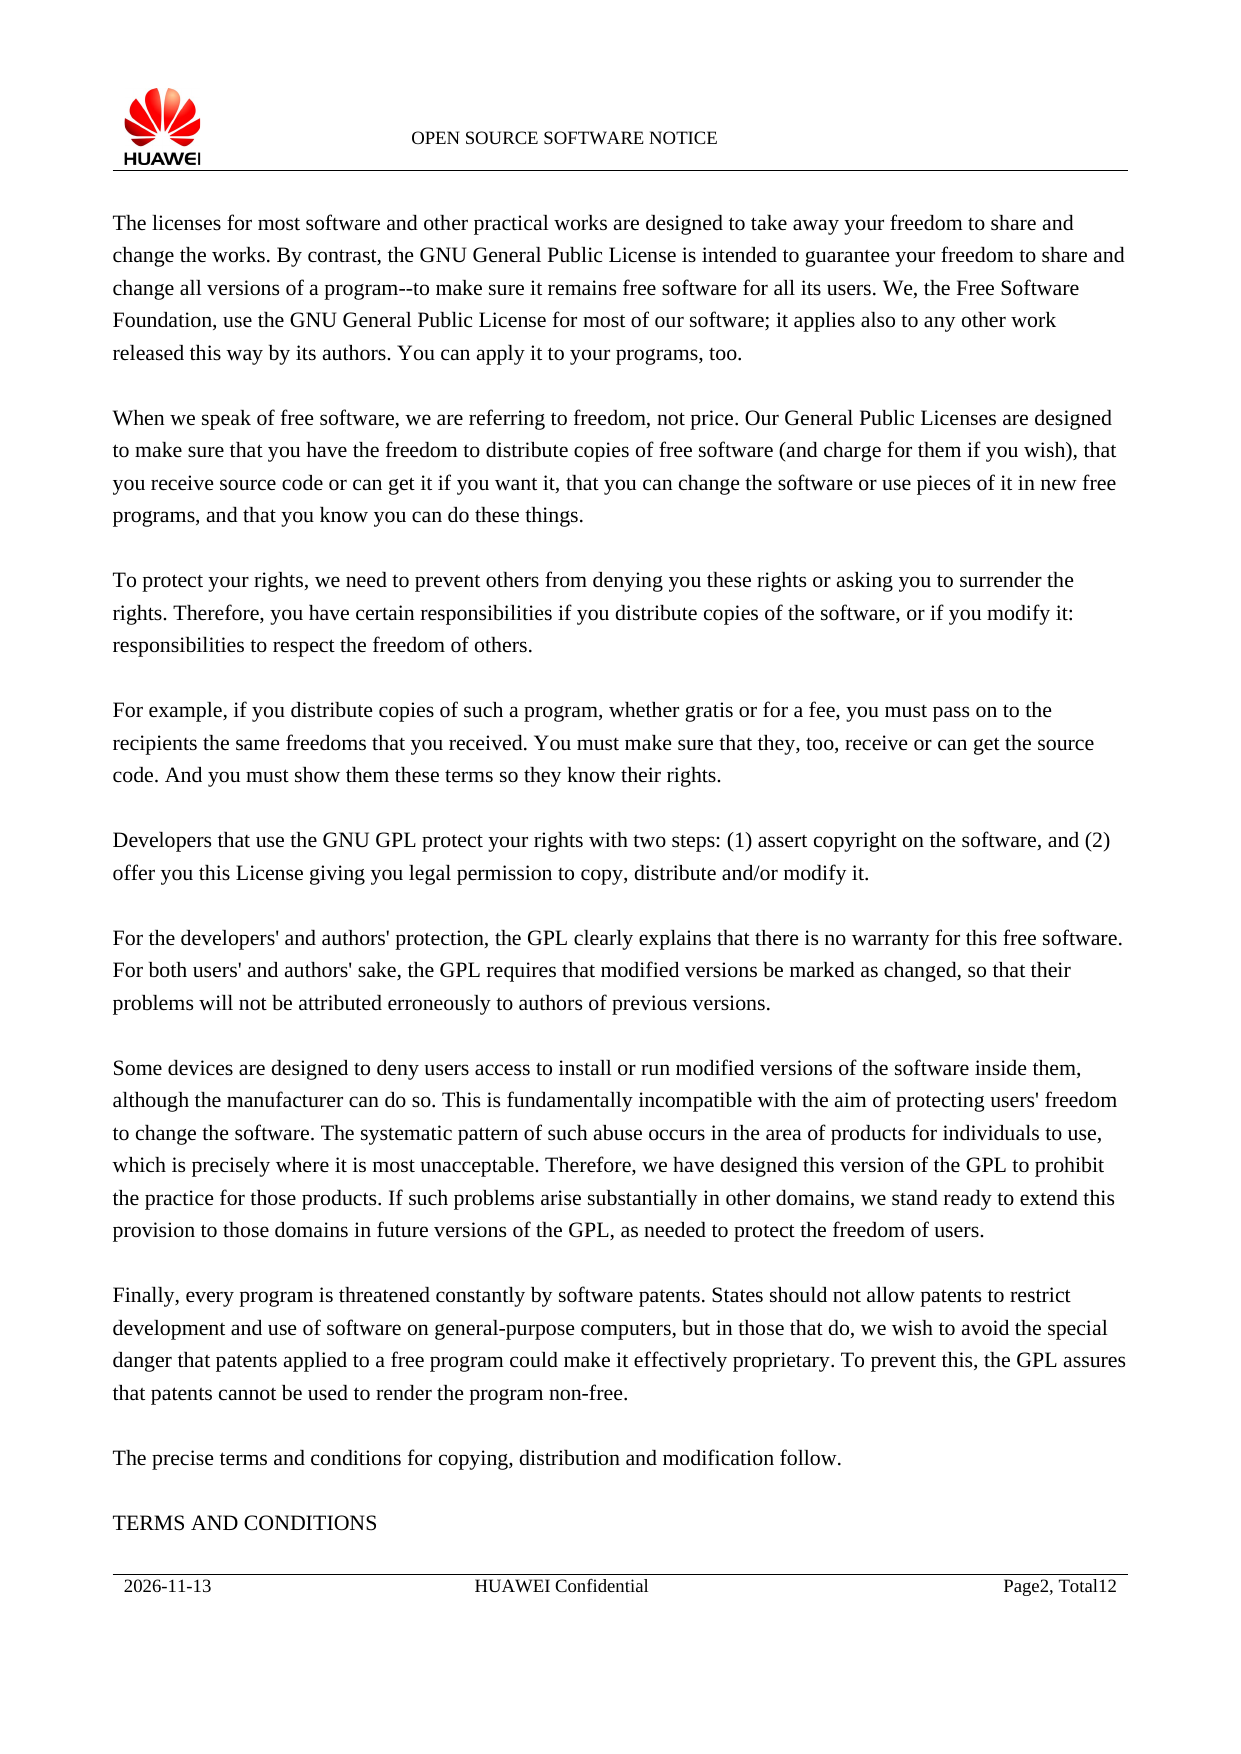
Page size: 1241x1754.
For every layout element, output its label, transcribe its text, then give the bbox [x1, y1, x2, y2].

text When we speak of free software, we are referring to freedom, not price. Our General Public Licenses are designed to make sure that you have the freedom to distribute copies of free software (and charge for them if you wish), that you receive source code or can get it if you want it, that you can change the software or use pieces of it in new free programs, and that you know you can do these things. [112, 401, 1128, 531]
text The precise terms and conditions for copying, distribution and modification follow. [112, 1441, 1128, 1474]
text Some devices are designed to deny users access to install or run modified versions of the software inside them, although the manufacturer can do so. This is fundamentally incompatible with the aim of protecting users' freedom to change the software. The systematic pattern of such abuse occurs in the area of products for individuals to use, which is precisely where it is most unacceptable. Therefore, we have designed this version of the GPL to prohibit the practice for those products. If such problems arise substantially in other domains, we stand ready to extend this provision to those domains in future versions of the GPL, as needed to protect the freedom of users. [112, 1051, 1128, 1246]
picture [124, 88, 201, 165]
text For the developers' and authors' protection, the GPL clearly explains that there is no warranty for this free software. For both users' and authors' sake, the GPL requires that modified versions be marked as changed, so that their problems will not be attributed erroneously to authors of previous versions. [112, 921, 1128, 1019]
text To protect your rights, we need to prevent others from denying you these rights or asking you to surrender the rights. Therefore, you have certain responsibilities if you distribute copies of the software, or if you modify it: responsibilities to respect the freedom of others. [112, 564, 1128, 661]
text The licenses for most software and other practical works are designed to take away your freedom to share and change the works. By contrast, the GNU General Public License is intended to guarantee your freedom to share and change all versions of a program--to make sure it remains free software for all its users. We, the Free Software Foundation, use the GNU General Public License for most of our software; it applies also to any other work released this way by its authors. You can apply it to your programs, too. [112, 206, 1128, 369]
text For example, if you distribute copies of such a program, whether gratis or for a fee, you must pass on to the recipients the same freedoms that you received. You must make sure that they, too, receive or can get the source code. And you must show them these terms so they know their rights. [112, 694, 1128, 791]
text Developers that use the GNU GPL protect your rights with two steps: (1) assert copyright on the software, and (2) offer you this License giving you legal permission to copy, distribute and/or modify it. [112, 824, 1128, 889]
text TERMS AND CONDITIONS [112, 1506, 1128, 1539]
text Finally, every program is threatened constantly by software patents. States should not allow patents to restrict development and use of software on general-purpose computers, but in those that do, we wish to avoid the special danger that patents applied to a free program could make it effectively proprietary. To prevent this, the GPL assures that patents cannot be used to render the program non-free. [112, 1279, 1128, 1409]
